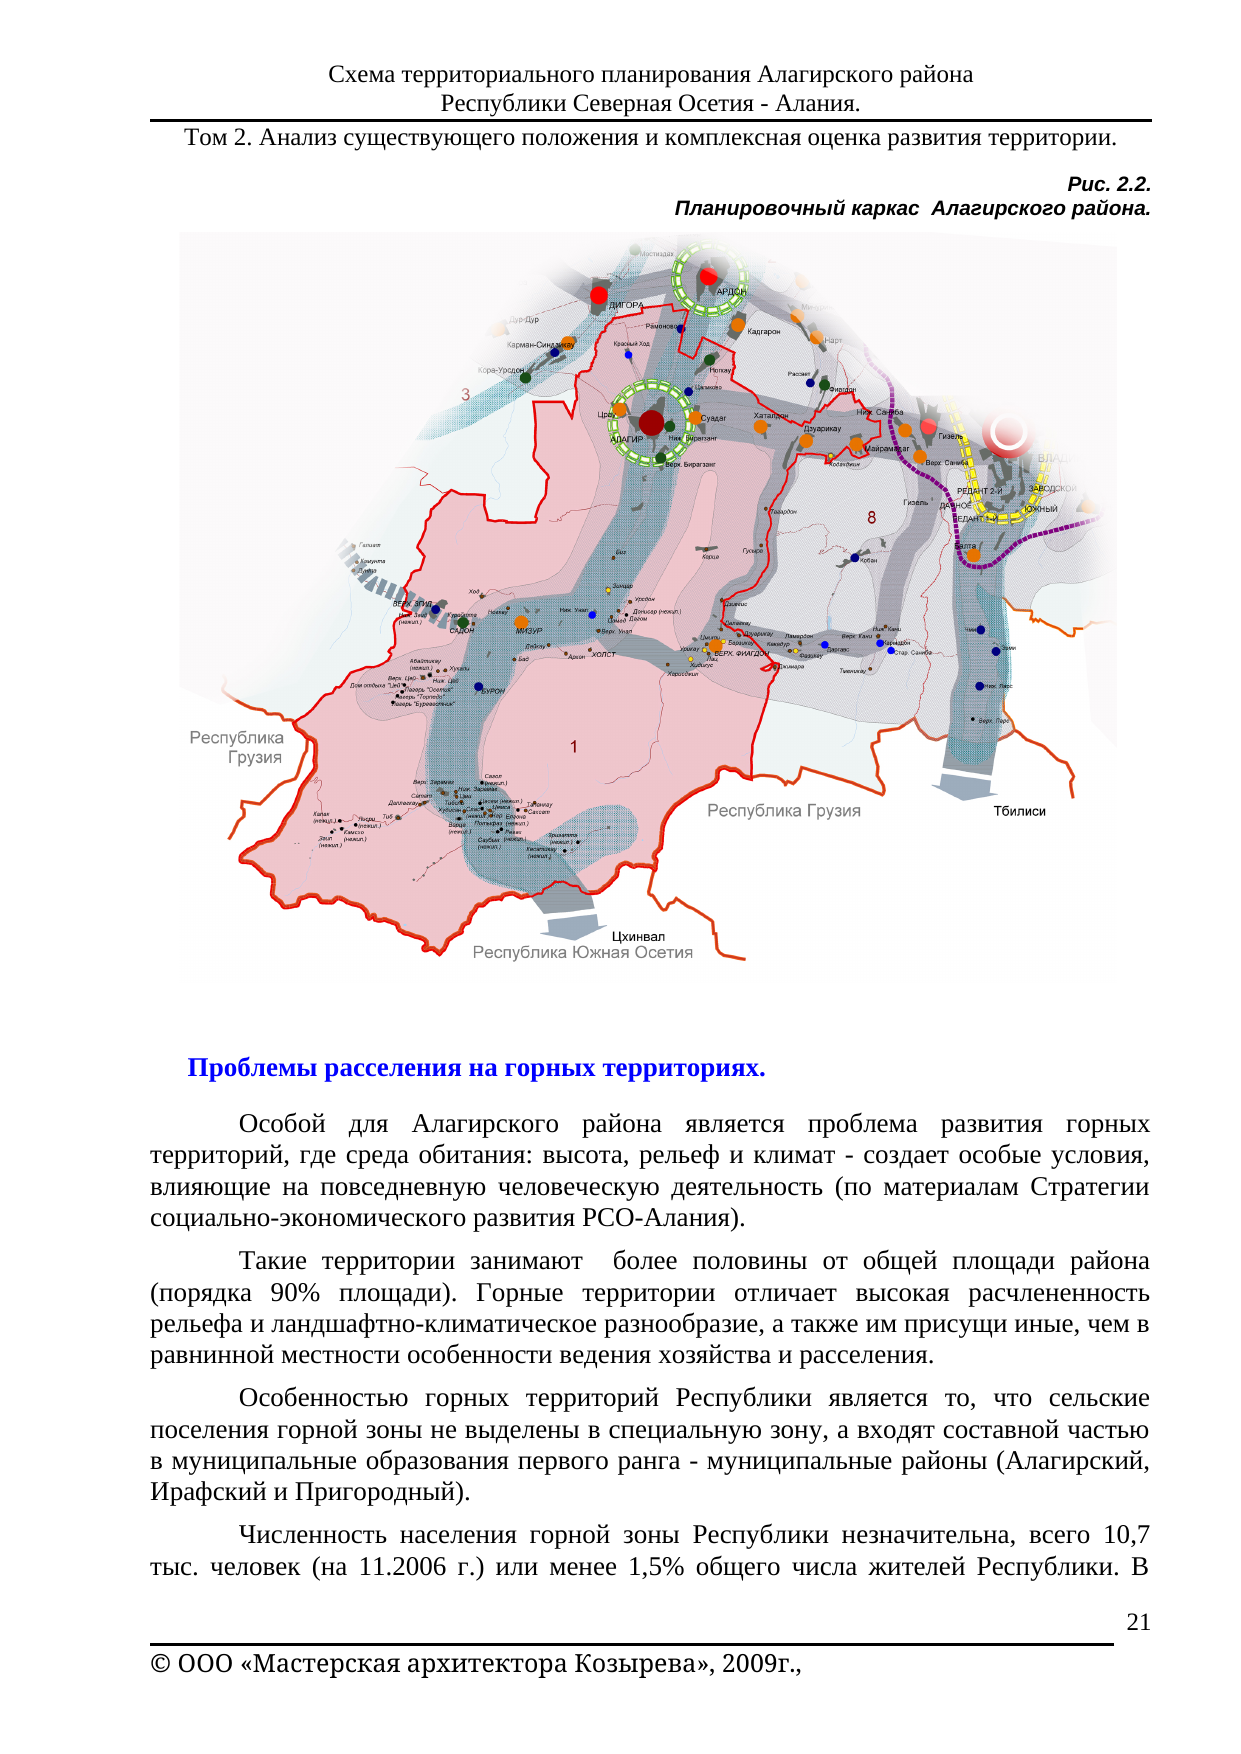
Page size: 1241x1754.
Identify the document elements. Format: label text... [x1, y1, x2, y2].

text Такие территории занимают более половины от общей площади района (порядка 90% площади). Горные территории отличает высокая расчлененность рельефа и ландшафтно-климатическое разнообразие, а также им присущи иные, чем в равнинной местности особенности ведения хозяйства и расселения. [150, 1244, 1152, 1369]
subtitle Проблемы расселения на горных территориях. [187, 1051, 1152, 1082]
text Планировочный каркас Алагирского района. [179, 196, 1152, 220]
picture [179, 232, 1117, 983]
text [150, 1519, 1152, 1581]
text Особенностью горных территорий Республики является то, что сельские поселения горной зоны не выделены в специальную зону, а входят составной частью в муниципальные образования первого ранга - муниципальные районы (Алагирский, Ирафский и Пригородный). [150, 1382, 1152, 1506]
text Особой для Алагирского района является проблема развития горных территорий, где среда обитания: высота, рельеф и климат - создает особые условия, влияющие на повседневную человеческую деятельность (по материалам Стратегии социально-экономического развития РСО-Алания). [150, 1107, 1152, 1232]
text Рис. 2.2. [179, 172, 1152, 196]
